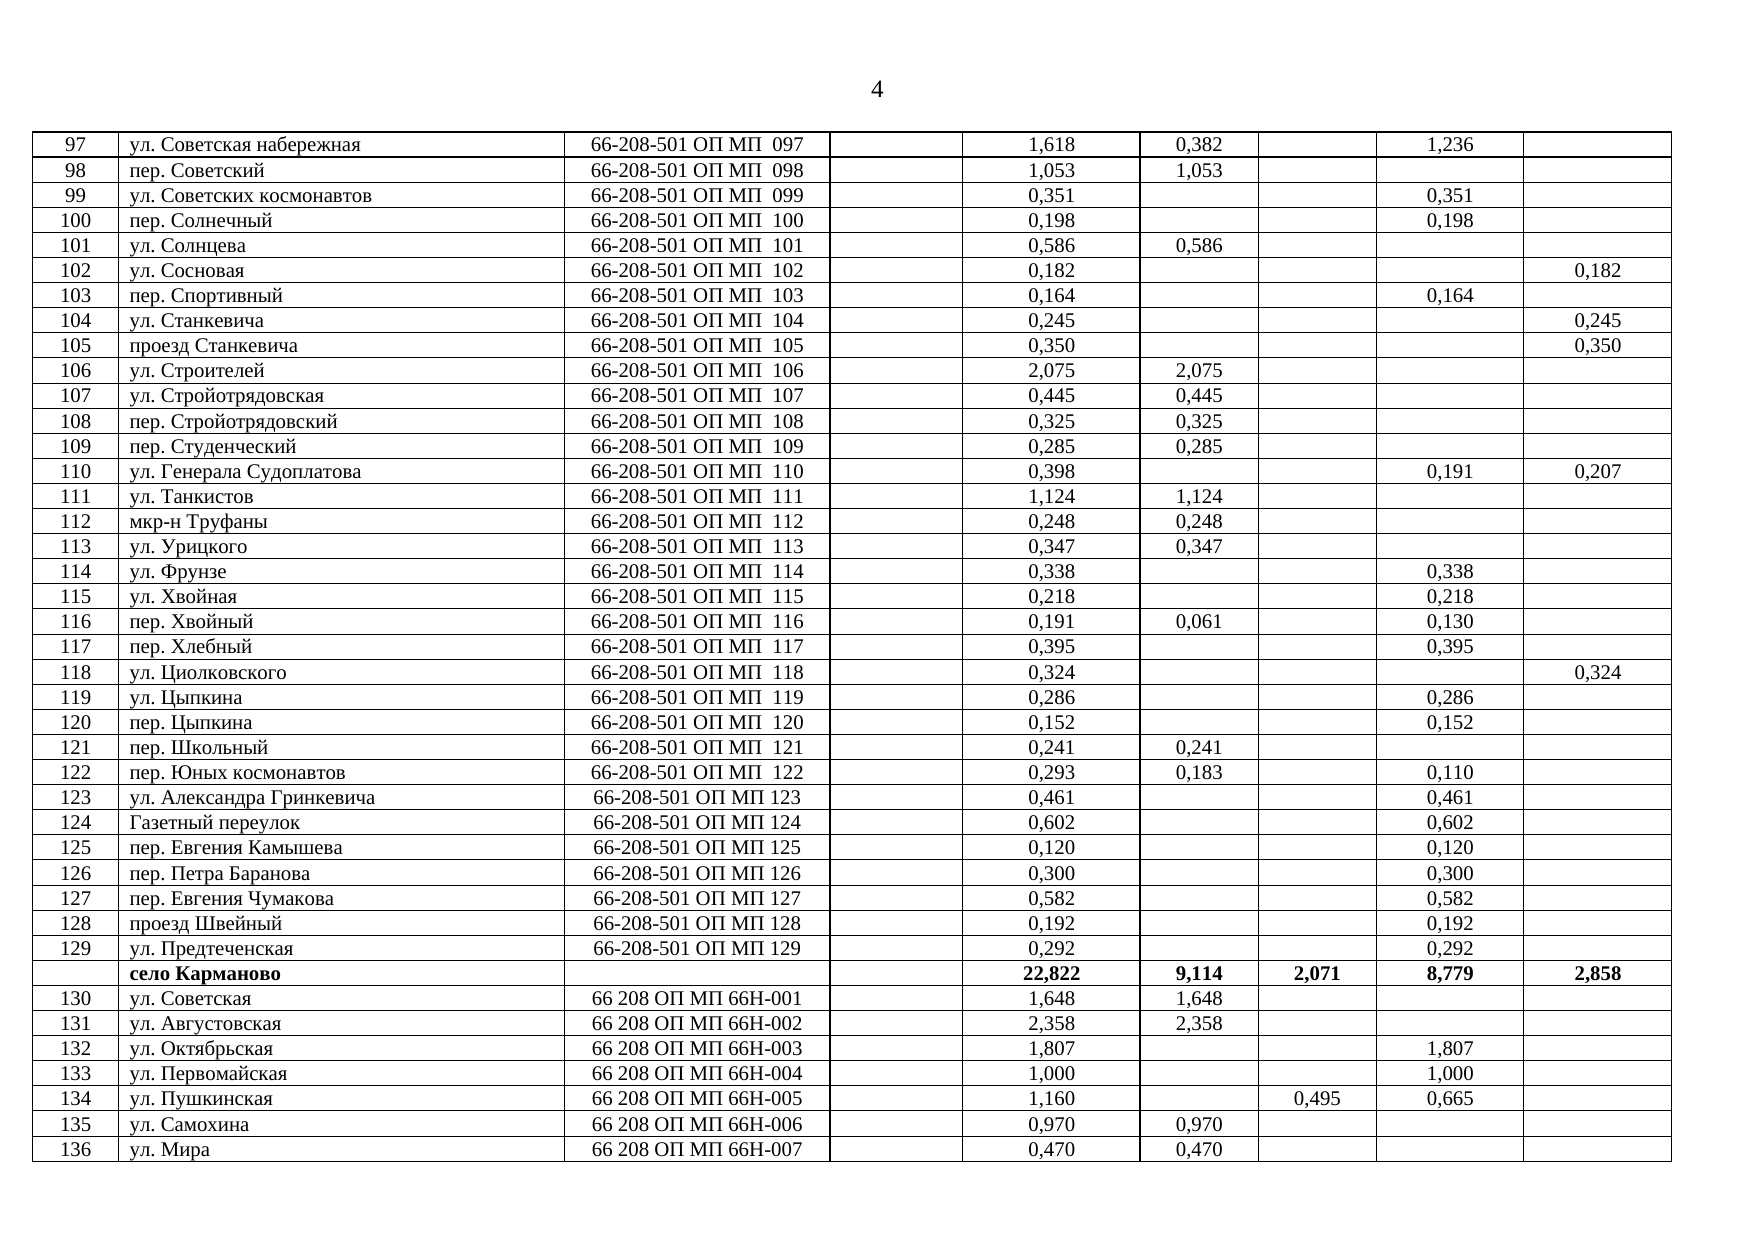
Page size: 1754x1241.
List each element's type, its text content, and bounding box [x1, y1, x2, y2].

table_cell ул. Александра Гринкевича [119, 785, 564, 809]
table_cell 98 [33, 158, 118, 182]
table_cell [1524, 936, 1671, 960]
table_cell [1377, 158, 1523, 182]
table_cell 0,120 [1377, 835, 1523, 859]
table_cell [1377, 509, 1523, 533]
table_cell 0,286 [1377, 685, 1523, 709]
table_cell [1524, 484, 1671, 508]
table_cell 119 [33, 685, 118, 709]
table_cell 66-208-501 ОП МП 119 [565, 685, 829, 709]
table_cell 136 [33, 1137, 118, 1161]
table_cell [1524, 635, 1671, 658]
table_cell [831, 911, 962, 935]
table_cell 1,053 [963, 158, 1139, 182]
table_cell 0,218 [1377, 584, 1523, 608]
table_cell [1259, 986, 1376, 1010]
table_cell 1,648 [963, 986, 1139, 1010]
table_cell [1377, 358, 1523, 382]
table_cell 1,124 [963, 484, 1139, 508]
table_cell 66-208-501 ОП МП 120 [565, 710, 829, 734]
table_cell [1377, 409, 1523, 433]
table_cell [1377, 660, 1523, 684]
table_cell ул. Пушкинская [119, 1086, 564, 1110]
table_cell 0,207 [1524, 459, 1671, 483]
table_cell 66-208-501 ОП МП 102 [565, 258, 829, 282]
table_cell 0,582 [1377, 886, 1523, 909]
table_cell проезд Станкевича [119, 333, 564, 357]
table_cell [831, 1137, 962, 1161]
table_cell [1141, 308, 1258, 332]
table_cell [831, 308, 962, 332]
table_cell ул. Фрунзе [119, 559, 564, 583]
table_cell ул. Станкевича [119, 308, 564, 332]
table_cell [831, 1111, 962, 1136]
table_cell [1259, 208, 1376, 232]
table_cell [1524, 1011, 1671, 1035]
table_cell 0,198 [1377, 208, 1523, 232]
table_cell 0,351 [1377, 183, 1523, 207]
table_cell проезд Швейный [119, 911, 564, 935]
table_cell пер. Петра Баранова [119, 860, 564, 884]
table_cell [1141, 860, 1258, 884]
table_cell 107 [33, 384, 118, 407]
table_cell пер. Советский [119, 158, 564, 182]
table_cell ул. Сосновая [119, 258, 564, 282]
table_cell 66-208-501 ОП МП 125 [565, 835, 829, 859]
table_cell [1259, 710, 1376, 734]
table_cell [1524, 1137, 1671, 1161]
table_cell [831, 785, 962, 809]
table_cell ул. Стройотрядовская [119, 384, 564, 407]
table_cell 0,324 [1524, 660, 1671, 684]
table_cell 97 [33, 133, 118, 156]
table_cell [1377, 986, 1523, 1010]
table_cell 66-208-501 ОП МП 124 [565, 810, 829, 834]
table_cell [1524, 534, 1671, 558]
table_cell [831, 961, 962, 985]
table_cell 0,120 [963, 835, 1139, 859]
table_cell [1259, 860, 1376, 884]
table_cell [1141, 208, 1258, 232]
table_cell 0,325 [1141, 409, 1258, 433]
table_cell [1259, 258, 1376, 282]
table_cell 1,648 [1141, 986, 1258, 1010]
table_cell [1141, 685, 1258, 709]
table_cell 0,245 [1524, 308, 1671, 332]
table_cell [1524, 911, 1671, 935]
table_cell [1524, 835, 1671, 859]
table_cell [1259, 760, 1376, 784]
table_cell [1377, 333, 1523, 357]
table_cell 66-208-501 ОП МП 104 [565, 308, 829, 332]
table_cell 110 [33, 459, 118, 483]
table_cell пер. Школьный [119, 735, 564, 759]
table_cell [1259, 735, 1376, 759]
table_cell [1259, 434, 1376, 458]
table_cell ул. Танкистов [119, 484, 564, 508]
table_cell 0,324 [963, 660, 1139, 684]
table_cell 0,970 [1141, 1111, 1258, 1136]
table_cell 1,618 [963, 133, 1139, 156]
table_cell 0,602 [963, 810, 1139, 834]
table_cell [1377, 434, 1523, 458]
table_cell Газетный переулок [119, 810, 564, 834]
table_cell 0,198 [963, 208, 1139, 232]
table_cell 0,248 [1141, 509, 1258, 533]
table_cell [1524, 358, 1671, 382]
table_cell 66-208-501 ОП МП 122 [565, 760, 829, 784]
table_cell [1259, 559, 1376, 583]
table_cell [1259, 911, 1376, 935]
table_cell 120 [33, 710, 118, 734]
table_cell 66-208-501 ОП МП 097 [565, 133, 829, 156]
table_cell 0,347 [963, 534, 1139, 558]
table_cell 66-208-501 ОП МП 123 [565, 785, 829, 809]
table_cell 2,071 [1259, 961, 1376, 985]
table_cell 129 [33, 936, 118, 960]
table_cell [1524, 233, 1671, 257]
table_cell село Карманово [119, 961, 564, 985]
table_cell 0,285 [963, 434, 1139, 458]
table_cell пер. Спортивный [119, 283, 564, 307]
table_cell [1524, 559, 1671, 583]
table_cell ул. Первомайская [119, 1061, 564, 1085]
table_cell [831, 183, 962, 207]
table_cell [1524, 785, 1671, 809]
table_cell [1259, 886, 1376, 909]
table_cell [1259, 584, 1376, 608]
table_cell [1141, 911, 1258, 935]
table_cell 0,470 [1141, 1137, 1258, 1161]
table_cell 0,350 [963, 333, 1139, 357]
table_cell 0,445 [1141, 384, 1258, 407]
table_cell 0,350 [1524, 333, 1671, 357]
table_cell ул. Хвойная [119, 584, 564, 608]
table_cell ул. Циолковского [119, 660, 564, 684]
table_cell [1524, 1111, 1671, 1136]
table_cell 124 [33, 810, 118, 834]
table_cell 0,164 [1377, 283, 1523, 307]
table_cell [831, 936, 962, 960]
table_cell [831, 484, 962, 508]
table_cell 0,338 [1377, 559, 1523, 583]
table_cell 66 208 ОП МП 66Н-004 [565, 1061, 829, 1085]
table_cell 121 [33, 735, 118, 759]
table_cell [1259, 685, 1376, 709]
table_cell 0,241 [1141, 735, 1258, 759]
table_cell [1524, 158, 1671, 182]
table_cell ул. Урицкого [119, 534, 564, 558]
table_cell 0,382 [1141, 133, 1258, 156]
table_cell 66-208-501 ОП МП 116 [565, 609, 829, 633]
table_cell [1259, 609, 1376, 633]
table_cell [831, 635, 962, 658]
table_cell пер. Хвойный [119, 609, 564, 633]
table_cell [1259, 308, 1376, 332]
table_cell 111 [33, 484, 118, 508]
table_cell 2,358 [963, 1011, 1139, 1035]
table_cell 66-208-501 ОП МП 109 [565, 434, 829, 458]
table_cell ул. Строителей [119, 358, 564, 382]
table_cell пер. Евгения Чумакова [119, 886, 564, 909]
table_cell 0,192 [963, 911, 1139, 935]
table_cell [1141, 635, 1258, 658]
table_cell [831, 384, 962, 407]
table_cell 66-208-501 ОП МП 121 [565, 735, 829, 759]
table_cell 0,586 [963, 233, 1139, 257]
table_cell [1259, 459, 1376, 483]
table_cell ул. Октябрьская [119, 1036, 564, 1060]
table_cell 123 [33, 785, 118, 809]
table_cell [1524, 509, 1671, 533]
table_cell [1141, 559, 1258, 583]
table_cell [831, 609, 962, 633]
table_cell 66 208 ОП МП 66Н-006 [565, 1111, 829, 1136]
table_cell 66-208-501 ОП МП 108 [565, 409, 829, 433]
table_cell [831, 584, 962, 608]
table_cell 0,461 [963, 785, 1139, 809]
table_cell ул. Мира [119, 1137, 564, 1161]
table_cell [1377, 1011, 1523, 1035]
table_cell ул. Предтеченская [119, 936, 564, 960]
table_cell [831, 258, 962, 282]
table_cell 66-208-501 ОП МП 115 [565, 584, 829, 608]
table_cell [1377, 384, 1523, 407]
table_cell 134 [33, 1086, 118, 1110]
table_cell [831, 283, 962, 307]
table_cell 109 [33, 434, 118, 458]
table_cell [831, 233, 962, 257]
table_cell [1259, 283, 1376, 307]
table_cell [1141, 1086, 1258, 1110]
table_cell 0,130 [1377, 609, 1523, 633]
table_cell [1141, 283, 1258, 307]
table_cell 0,395 [963, 635, 1139, 658]
table_cell [1141, 886, 1258, 909]
table_cell [1259, 183, 1376, 207]
table_cell [1141, 785, 1258, 809]
table_cell [1524, 735, 1671, 759]
table_cell 66-208-501 ОП МП 111 [565, 484, 829, 508]
table_cell 66-208-501 ОП МП 128 [565, 911, 829, 935]
table_cell [831, 509, 962, 533]
table_cell 0,338 [963, 559, 1139, 583]
table_cell [1377, 308, 1523, 332]
table_cell 106 [33, 358, 118, 382]
table_cell 1,000 [963, 1061, 1139, 1085]
table_cell [1524, 283, 1671, 307]
table_cell мкр-н Труфаны [119, 509, 564, 533]
table_cell 0,445 [963, 384, 1139, 407]
table_cell [831, 685, 962, 709]
table_cell [831, 660, 962, 684]
table_cell [1377, 1111, 1523, 1136]
table_cell 0,325 [963, 409, 1139, 433]
table_cell 66-208-501 ОП МП 127 [565, 886, 829, 909]
table_cell 66 208 ОП МП 66Н-005 [565, 1086, 829, 1110]
table_cell 1,807 [963, 1036, 1139, 1060]
table_cell 0,182 [1524, 258, 1671, 282]
table_cell 122 [33, 760, 118, 784]
table_cell 0,461 [1377, 785, 1523, 809]
table_cell 0,191 [963, 609, 1139, 633]
table_cell [1524, 208, 1671, 232]
table_cell 0,182 [963, 258, 1139, 282]
table_cell 22,822 [963, 961, 1139, 985]
table_cell [1524, 760, 1671, 784]
table_cell 0,292 [963, 936, 1139, 960]
table_cell [1141, 333, 1258, 357]
table_cell 2,858 [1524, 961, 1671, 985]
table_cell [1524, 384, 1671, 407]
table_cell 130 [33, 986, 118, 1010]
table_cell 126 [33, 860, 118, 884]
table_cell [1141, 584, 1258, 608]
table_cell [831, 333, 962, 357]
table_cell [831, 534, 962, 558]
table_cell 66 208 ОП МП 66Н-007 [565, 1137, 829, 1161]
table_cell 99 [33, 183, 118, 207]
table_cell 8,779 [1377, 961, 1523, 985]
table_cell [831, 158, 962, 182]
table_cell 0,218 [963, 584, 1139, 608]
table_cell 103 [33, 283, 118, 307]
table_cell [1259, 333, 1376, 357]
table_cell 0,351 [963, 183, 1139, 207]
table_cell [1259, 158, 1376, 182]
table_cell 132 [33, 1036, 118, 1060]
table_cell 108 [33, 409, 118, 433]
table_cell 0,582 [963, 886, 1139, 909]
table_cell [831, 358, 962, 382]
table_cell 1,160 [963, 1086, 1139, 1110]
table_cell 2,075 [1141, 358, 1258, 382]
table_cell [1377, 1137, 1523, 1161]
table_cell [1524, 609, 1671, 633]
table_cell [1377, 484, 1523, 508]
table_cell 0,495 [1259, 1086, 1376, 1110]
table_cell [1259, 358, 1376, 382]
table_cell [831, 835, 962, 859]
table_cell 66-208-501 ОП МП 118 [565, 660, 829, 684]
table_cell [1259, 233, 1376, 257]
table_cell 101 [33, 233, 118, 257]
table_cell 66-208-501 ОП МП 114 [565, 559, 829, 583]
table_cell 114 [33, 559, 118, 583]
table_cell пер. Студенческий [119, 434, 564, 458]
table_cell 0,245 [963, 308, 1139, 332]
table_cell [1259, 635, 1376, 658]
table_cell [33, 961, 118, 985]
table_cell ул. Цыпкина [119, 685, 564, 709]
table_cell [1259, 936, 1376, 960]
table_cell 1,124 [1141, 484, 1258, 508]
table_cell [1141, 459, 1258, 483]
table_cell пер. Евгения Камышева [119, 835, 564, 859]
table_cell [831, 710, 962, 734]
table_cell ул. Советских космонавтов [119, 183, 564, 207]
table_cell ул. Советская набережная [119, 133, 564, 156]
table_cell 66-208-501 ОП МП 112 [565, 509, 829, 533]
table_cell [1259, 835, 1376, 859]
table_cell [1524, 584, 1671, 608]
table_cell [1377, 258, 1523, 282]
table_cell 0,248 [963, 509, 1139, 533]
table_cell 66-208-501 ОП МП 113 [565, 534, 829, 558]
table_cell пер. Цыпкина [119, 710, 564, 734]
table_cell [1259, 484, 1376, 508]
table_cell [1524, 810, 1671, 834]
table_cell 0,970 [963, 1111, 1139, 1136]
table_cell 0,192 [1377, 911, 1523, 935]
table_cell 66-208-501 ОП МП 098 [565, 158, 829, 182]
table_cell 112 [33, 509, 118, 533]
table_cell 128 [33, 911, 118, 935]
table_cell 66-208-501 ОП МП 107 [565, 384, 829, 407]
table_cell [1259, 509, 1376, 533]
table_cell пер. Солнечный [119, 208, 564, 232]
table_cell 0,241 [963, 735, 1139, 759]
table_cell 0,602 [1377, 810, 1523, 834]
table_cell [1141, 835, 1258, 859]
table_cell [831, 1011, 962, 1035]
table_cell 0,164 [963, 283, 1139, 307]
table_cell пер. Юных космонавтов [119, 760, 564, 784]
table_cell 102 [33, 258, 118, 282]
table_cell 105 [33, 333, 118, 357]
table_cell [1524, 409, 1671, 433]
table_cell [1524, 183, 1671, 207]
table_cell [1377, 233, 1523, 257]
table_cell 66-208-501 ОП МП 129 [565, 936, 829, 960]
table_cell ул. Советская [119, 986, 564, 1010]
table_cell 0,061 [1141, 609, 1258, 633]
table_cell [831, 559, 962, 583]
table_cell 115 [33, 584, 118, 608]
table_cell 66 208 ОП МП 66Н-002 [565, 1011, 829, 1035]
table_cell 66-208-501 ОП МП 117 [565, 635, 829, 658]
table_cell 113 [33, 534, 118, 558]
table_cell 2,075 [963, 358, 1139, 382]
table_cell [1524, 1061, 1671, 1085]
table_cell [831, 735, 962, 759]
table_cell [1259, 785, 1376, 809]
table_cell 0,152 [1377, 710, 1523, 734]
table_cell 1,807 [1377, 1036, 1523, 1060]
table_cell 1,236 [1377, 133, 1523, 156]
table_cell 66-208-501 ОП МП 126 [565, 860, 829, 884]
table_cell 104 [33, 308, 118, 332]
table_cell 135 [33, 1111, 118, 1136]
table_cell [1259, 1111, 1376, 1136]
table_cell [1141, 936, 1258, 960]
table_cell 116 [33, 609, 118, 633]
table_cell 0,110 [1377, 760, 1523, 784]
table_cell 66 208 ОП МП 66Н-003 [565, 1036, 829, 1060]
table_cell 0,300 [963, 860, 1139, 884]
table_cell ул. Генерала Судоплатова [119, 459, 564, 483]
table_cell 66-208-501 ОП МП 110 [565, 459, 829, 483]
table_cell [831, 409, 962, 433]
table_cell 125 [33, 835, 118, 859]
table_cell [1259, 1036, 1376, 1060]
table_cell [831, 860, 962, 884]
table_cell [1377, 534, 1523, 558]
table_cell [831, 208, 962, 232]
table_cell 0,395 [1377, 635, 1523, 658]
table_cell [1377, 735, 1523, 759]
table_cell 0,293 [963, 760, 1139, 784]
table_cell 100 [33, 208, 118, 232]
table_cell пер. Стройотрядовский [119, 409, 564, 433]
table_cell 0,183 [1141, 760, 1258, 784]
table_cell [1524, 986, 1671, 1010]
table_cell 66-208-501 ОП МП 106 [565, 358, 829, 382]
table_cell [1524, 886, 1671, 909]
table_cell [1524, 1036, 1671, 1060]
table_cell [1259, 810, 1376, 834]
table_cell 118 [33, 660, 118, 684]
table_cell 133 [33, 1061, 118, 1085]
table_cell ул. Августовская [119, 1011, 564, 1035]
table_cell 0,470 [963, 1137, 1139, 1161]
table_cell [831, 459, 962, 483]
table_cell [831, 434, 962, 458]
table_cell [831, 1086, 962, 1110]
table_cell [1259, 409, 1376, 433]
table_cell 0,586 [1141, 233, 1258, 257]
table_cell [831, 760, 962, 784]
table_cell 0,285 [1141, 434, 1258, 458]
table_cell [831, 810, 962, 834]
table_cell [1141, 660, 1258, 684]
table_cell 0,347 [1141, 534, 1258, 558]
table_cell пер. Хлебный [119, 635, 564, 658]
table_cell [831, 1061, 962, 1085]
table_cell 0,665 [1377, 1086, 1523, 1110]
table_cell 9,114 [1141, 961, 1258, 985]
table_cell 1,053 [1141, 158, 1258, 182]
table_cell 0,191 [1377, 459, 1523, 483]
table_cell [1524, 685, 1671, 709]
table_cell [565, 961, 829, 985]
table_cell [1524, 710, 1671, 734]
table_cell 66-208-501 ОП МП 100 [565, 208, 829, 232]
table_cell [1259, 1011, 1376, 1035]
table_cell [1141, 810, 1258, 834]
table_cell 0,152 [963, 710, 1139, 734]
table_cell [1259, 384, 1376, 407]
table_cell 1,000 [1377, 1061, 1523, 1085]
table_cell [831, 1036, 962, 1060]
table_cell 127 [33, 886, 118, 909]
table_cell [1259, 534, 1376, 558]
table_cell 2,358 [1141, 1011, 1258, 1035]
table_cell [1259, 1061, 1376, 1085]
table_cell 0,286 [963, 685, 1139, 709]
table_cell 0,292 [1377, 936, 1523, 960]
table_cell [1524, 434, 1671, 458]
table_cell 0,300 [1377, 860, 1523, 884]
table_cell [1259, 660, 1376, 684]
table_cell [1259, 1137, 1376, 1161]
table_cell 66-208-501 ОП МП 103 [565, 283, 829, 307]
table_cell ул. Самохина [119, 1111, 564, 1136]
table_cell [1524, 860, 1671, 884]
table_cell ул. Солнцева [119, 233, 564, 257]
table_cell [1524, 1086, 1671, 1110]
table_cell [1524, 133, 1671, 156]
table_cell [1141, 183, 1258, 207]
table_cell [1141, 1036, 1258, 1060]
table_cell 0,398 [963, 459, 1139, 483]
table_cell [831, 133, 962, 156]
table_cell 66 208 ОП МП 66Н-001 [565, 986, 829, 1010]
table_cell 131 [33, 1011, 118, 1035]
table_cell [1141, 258, 1258, 282]
table_cell [1259, 133, 1376, 156]
table_cell 117 [33, 635, 118, 658]
table_cell 66-208-501 ОП МП 099 [565, 183, 829, 207]
table_cell [1141, 710, 1258, 734]
table_cell [831, 986, 962, 1010]
table_cell 66-208-501 ОП МП 101 [565, 233, 829, 257]
table_cell [831, 886, 962, 909]
table_cell 66-208-501 ОП МП 105 [565, 333, 829, 357]
table_cell [1141, 1061, 1258, 1085]
